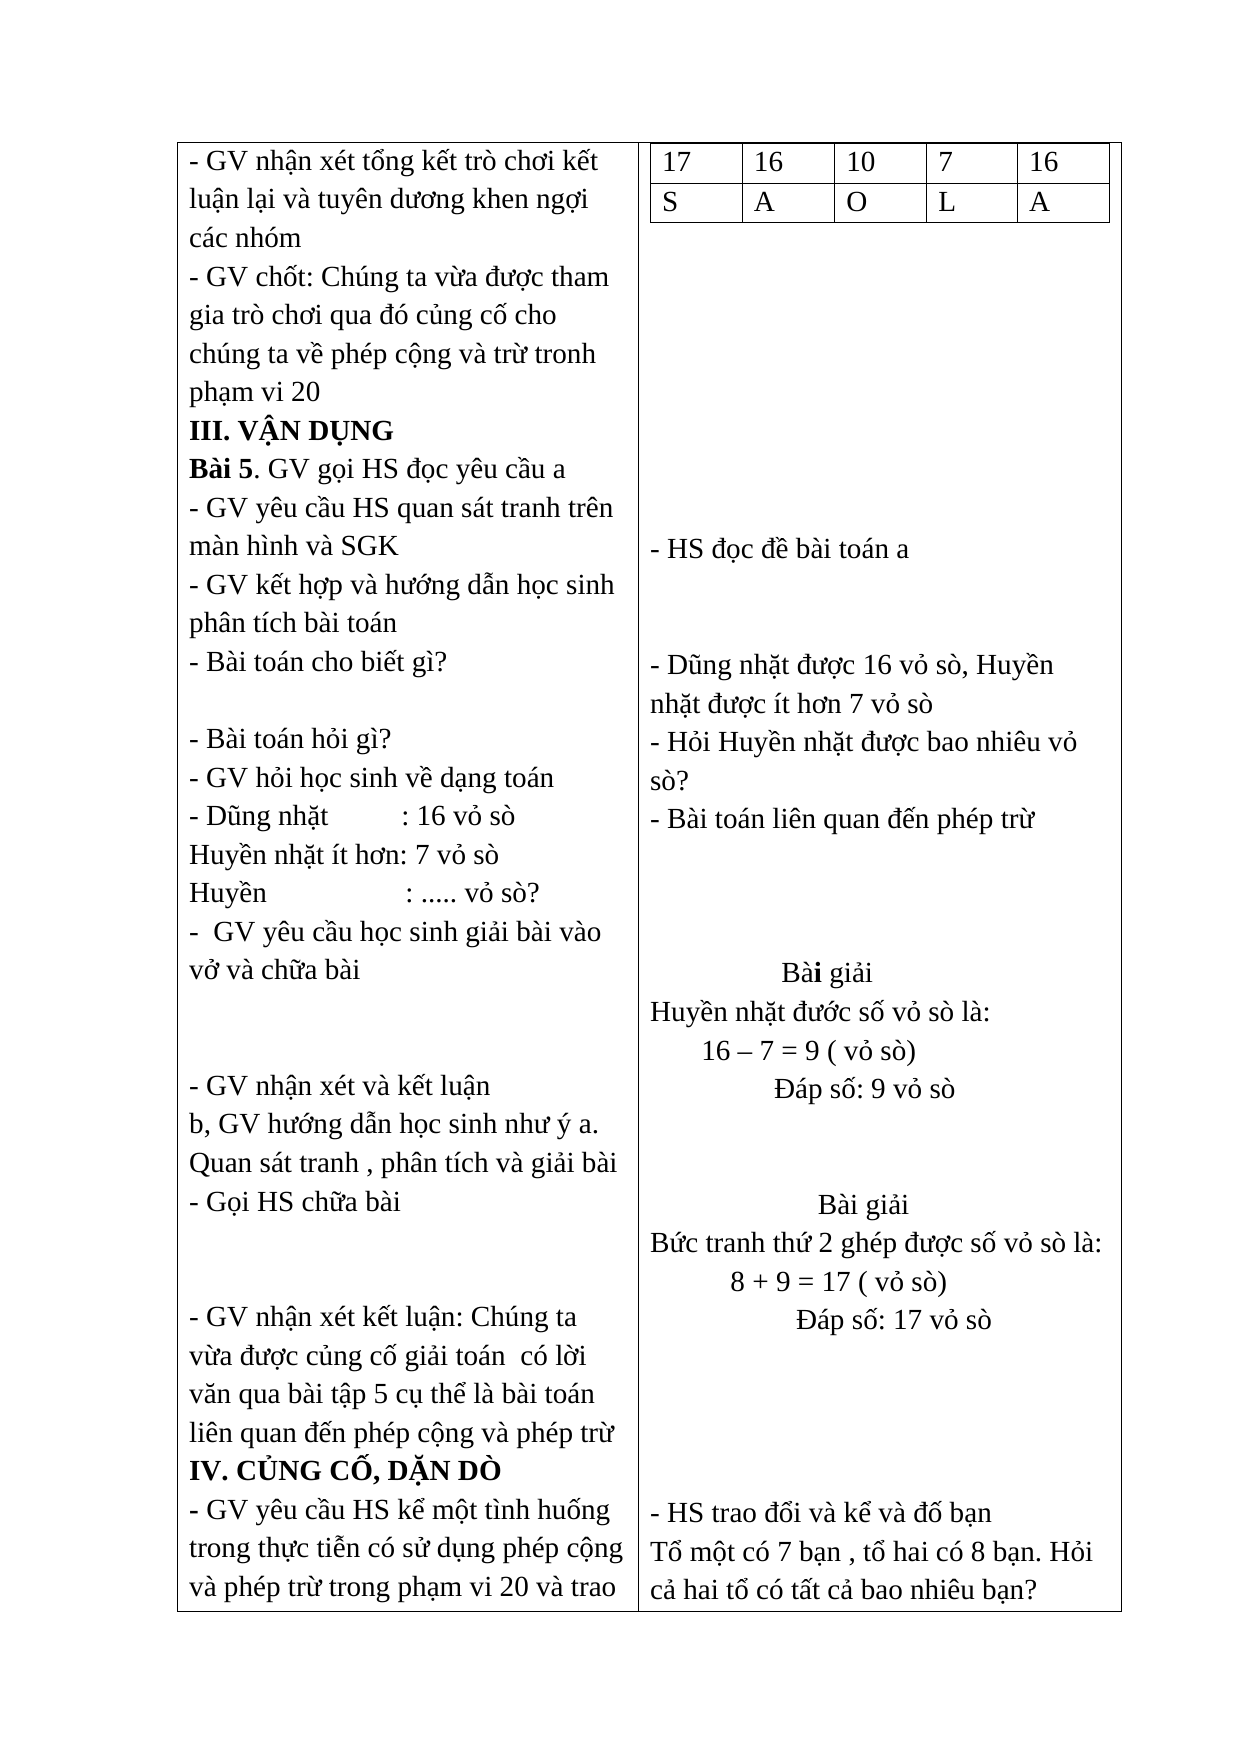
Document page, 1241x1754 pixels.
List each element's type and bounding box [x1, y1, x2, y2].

table_cell [178, 143, 638, 1611]
table_cell [639, 143, 1121, 1611]
